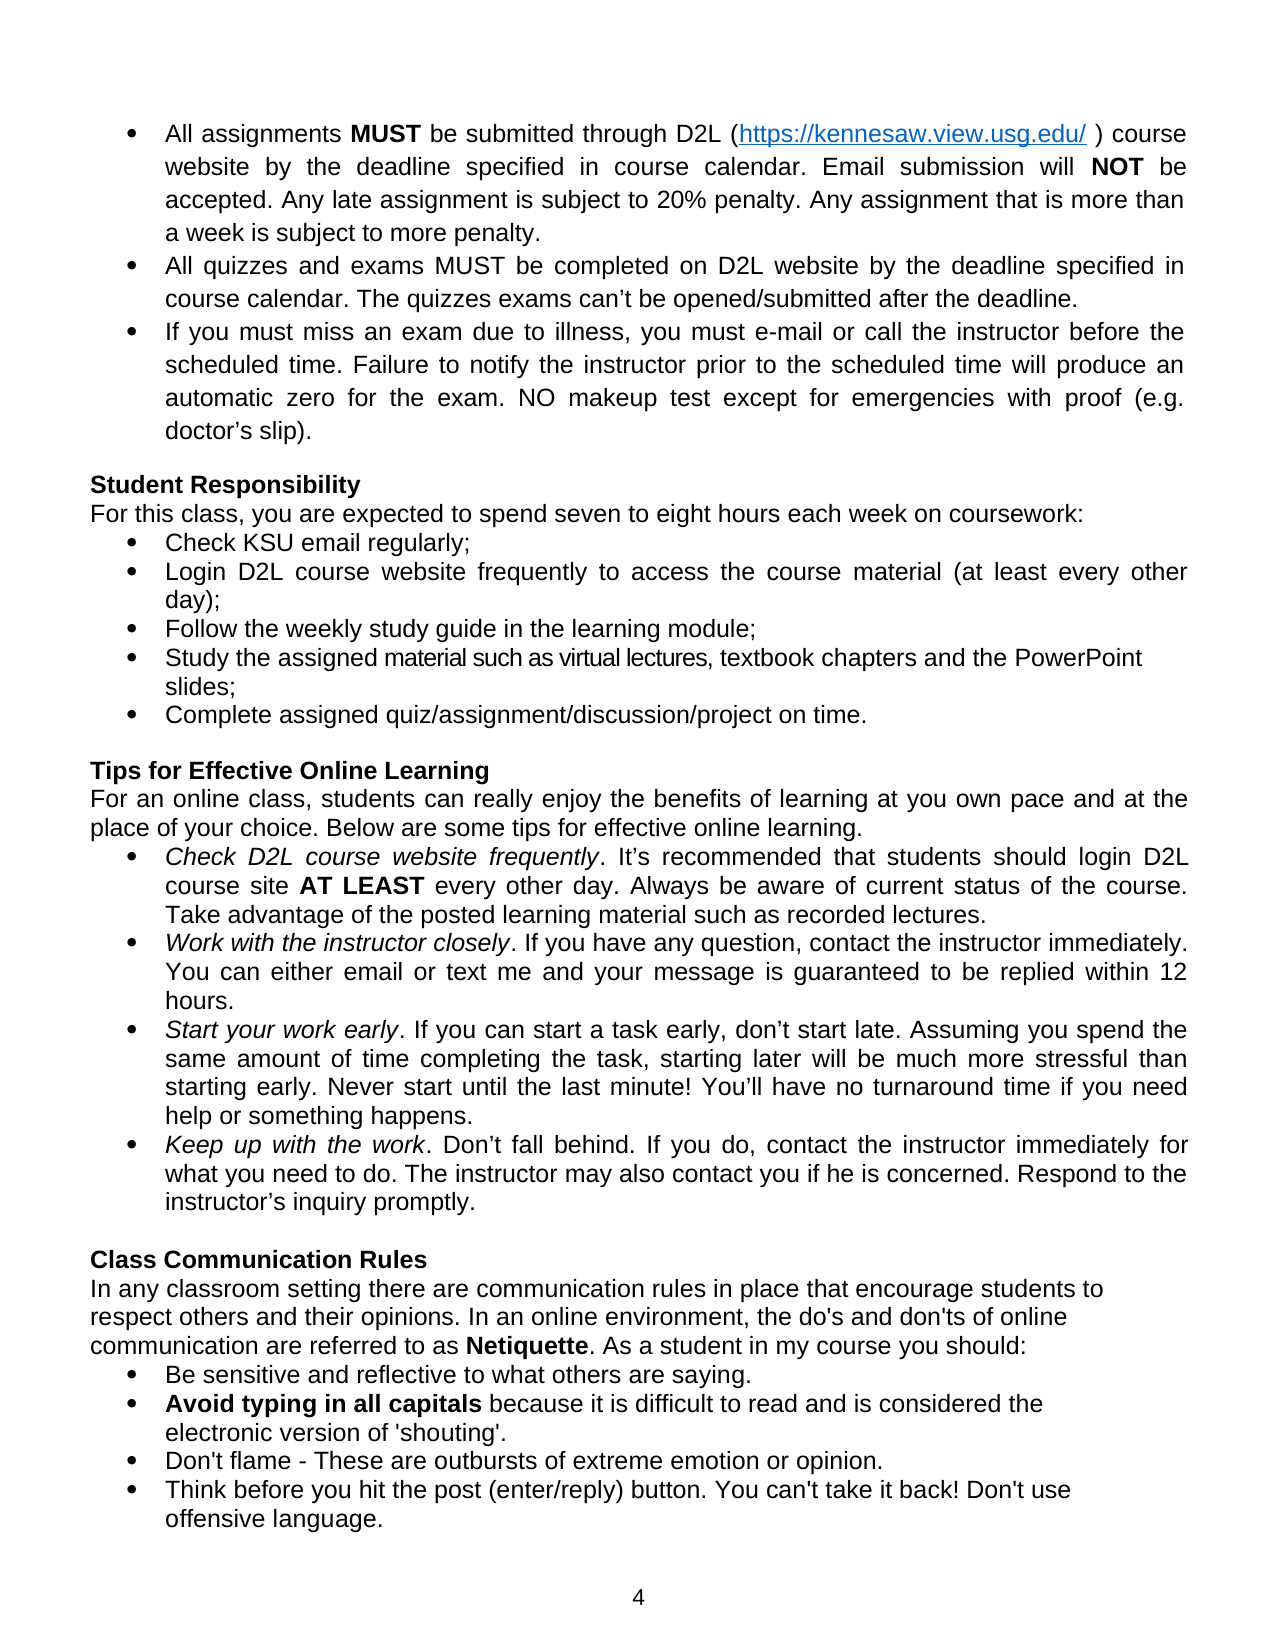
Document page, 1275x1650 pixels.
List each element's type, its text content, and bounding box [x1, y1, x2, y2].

list Don't flame - These are outbursts of extreme emotion or opinion. [127, 1446, 1189, 1475]
list Keep up with the work. Don’t fall behind. If you do, contact the instructor immediately for what you need to do. The instructor may also contact you if he is concerned. Respond to the instructor’s inquiry promptly. [127, 1130, 1190, 1216]
list Check KSU email regularly; [127, 528, 1190, 556]
text In any classroom setting there are communication rules in place that encourage students to respect others and their opinions. In an online environment, the do's and don'ts of online communication are referred to as Netiquette. As a student in my course you should: [90, 1274, 1189, 1360]
list Follow the weekly study guide in the learning module; [127, 614, 1190, 643]
text Student Responsibility [90, 470, 1187, 499]
list Be sensitive and reflective to what others are saying. [127, 1360, 1189, 1389]
list Check D2L course website frequently. It’s recommended that students should login D2L course site AT LEAST every other day. Always be aware of current status of the course. Take advantage of the posted learning material such as recorded lectures. [127, 842, 1190, 928]
list Work with the instructor closely. If you have any question, contact the instructor immediately. You can either email or text me and your message is guaranteed to be replied within 12 hours. [127, 928, 1190, 1015]
list Think before you hit the post (enter/reply) button. You can't take it back! Don't use offensive language. [127, 1475, 1088, 1533]
list If you must miss an exam due to illness, you must e-mail or call the instructor before the scheduled time. Failure to notify the instructor prior to the scheduled time will produce an automatic zero for the exam. NO makeup test except for emergencies with proof (e.g. doctor’s slip). [127, 317, 1187, 445]
list All assignments MUST be submitted through D2L (https://kennesaw.view.usg.edu/ ) course website by the deadline specified in course calendar. Email submission will NOT be accepted. Any late assignment is subject to 20% penalty. Any assignment that is more than a week is subject to more penalty. [127, 119, 1187, 247]
text For this class, you are expected to spend seven to eight hours each week on coursework: [90, 499, 1189, 528]
text Class Communication Rules [90, 1245, 1187, 1274]
list Start your work early. If you can start a task early, don’t start late. Assuming you spend the same amount of time completing the task, starting later will be much more stressful than starting early. Never start until the last minute! You’ll have no turnaround time if you need help or something happens. [127, 1015, 1190, 1130]
list Complete assigned quiz/assignment/discussion/project on time. [127, 701, 1190, 729]
text Tips for Effective Online Learning [90, 756, 1187, 784]
text For an online class, students can really enjoy the benefits of learning at you own pace and at the place of your choice. Below are some tips for effective online learning. [90, 784, 1190, 842]
list Avoid typing in all capitals because it is difficult to read and is considered the electronic version of 'shouting'. [127, 1389, 1151, 1446]
list All quizzes and exams MUST be completed on D2L website by the deadline specified in course calendar. The quizzes exams can’t be opened/submitted after the deadline. [127, 251, 1187, 313]
list Login D2L course website frequently to access the course material (at least every other day); [127, 556, 1190, 614]
list Study the assigned material such as virtual lectures, textbook chapters and the PowerPoint slides; [127, 643, 1190, 701]
